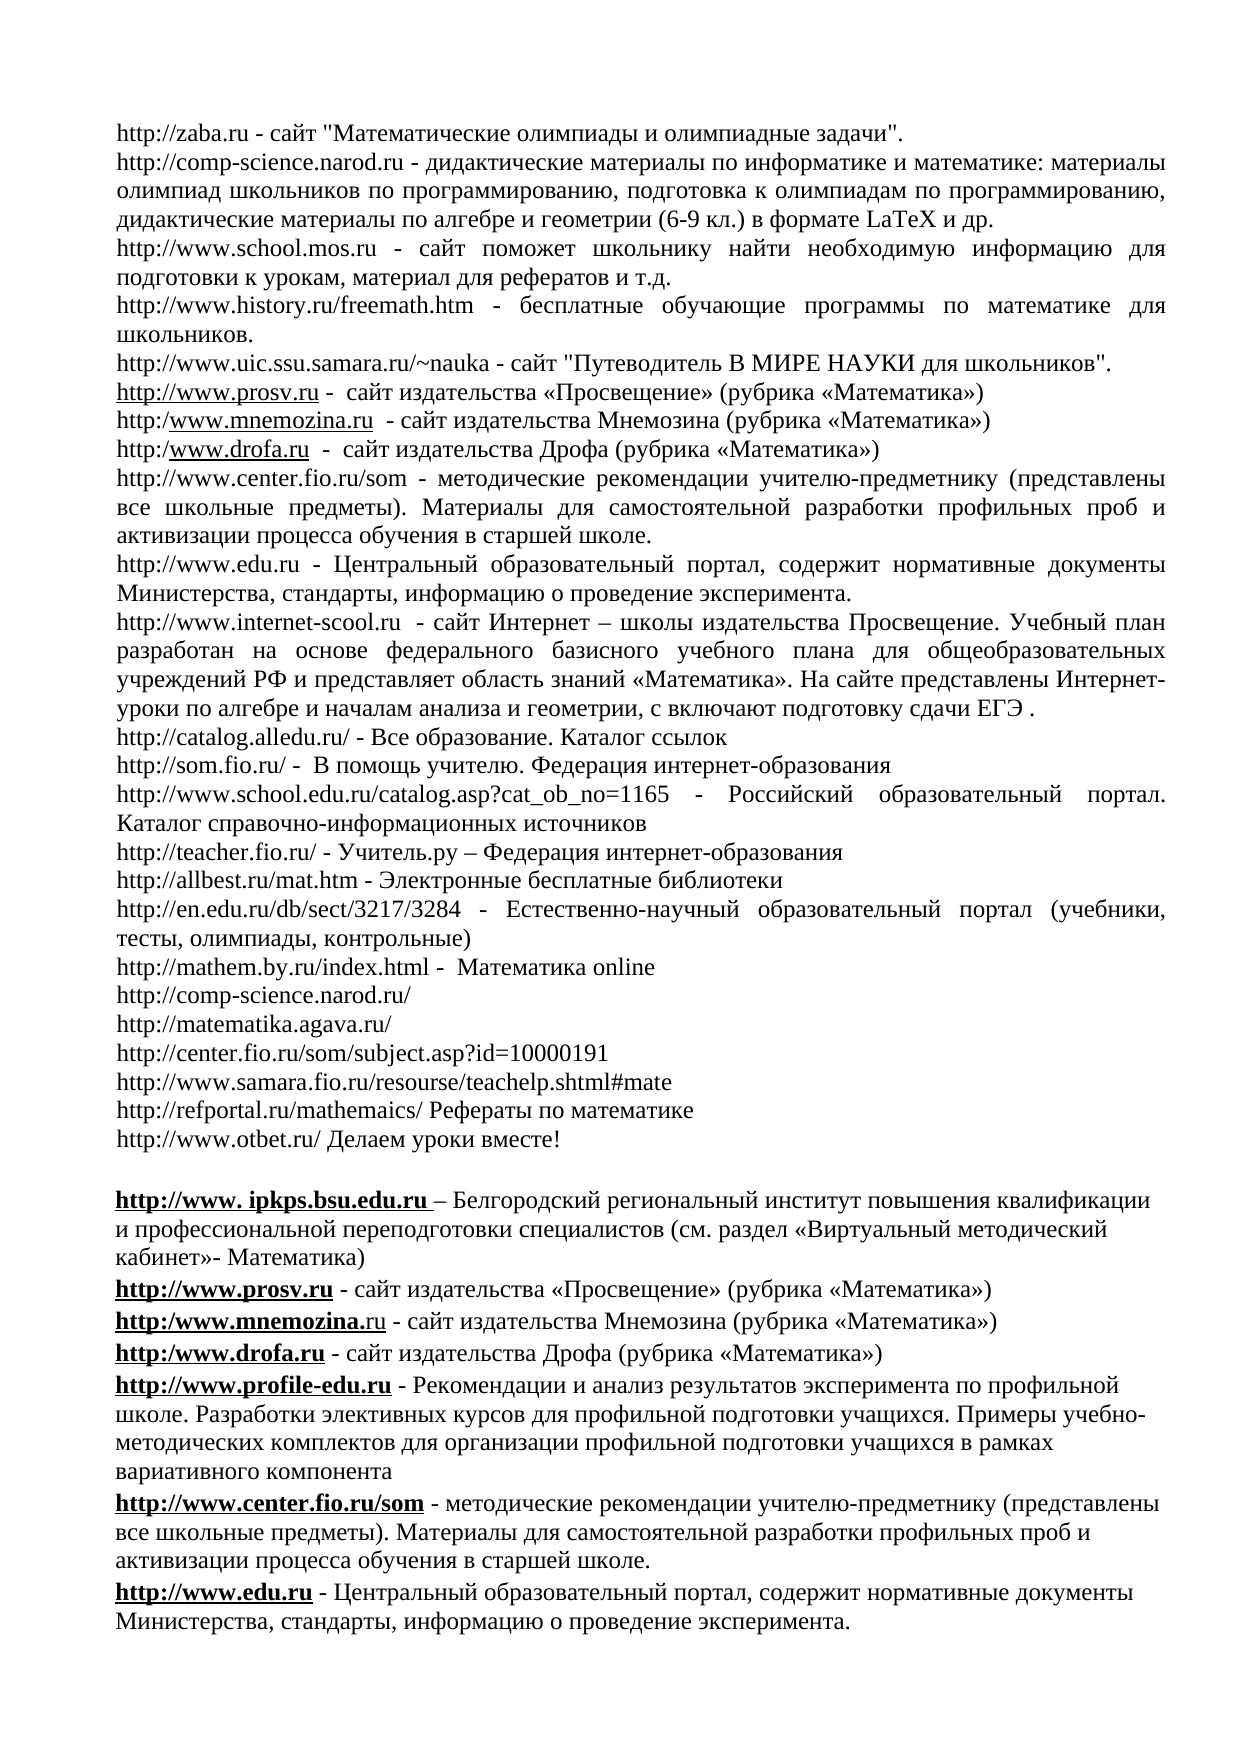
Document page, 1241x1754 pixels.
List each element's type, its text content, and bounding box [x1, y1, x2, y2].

text http://center.fio.ru/som/subject.asp?id=10000191 [116, 1038, 1167, 1067]
text http://www.edu.ru - Центральный образовательный портал, содержит нормативные документы Министерства, стандарты, информацию о проведение эксперимента. [116, 549, 1167, 607]
text http://www.school.edu.ru/catalog.asp?cat_ob_no=1165 - Российский образовательный портал. Каталог справочно-информационных источников [116, 779, 1167, 837]
text http:/www.drofa.ru - сайт издательства Дрофа (рубрика «Математика») [115, 1338, 1167, 1367]
text http://comp-science.narod.ru - дидактические материалы по информатике и математике: материалы олимпиад школьников по программированию, подготовка к олимпиадам по программированию, дидактические материалы по алгебре и геометрии (6-9 кл.) в формате LaTeX и др. [116, 147, 1167, 233]
text http://www.uic.ssu.samara.ru/~nauka - сайт "Путеводитель В МИРЕ НАУКИ для школьников". [116, 348, 1167, 377]
text http://en.edu.ru/db/sect/3217/3284 - Естественно-научный образовательный портал (учебники, тесты, олимпиады, контрольные) [116, 894, 1167, 952]
text http://catalog.alledu.ru/ - Все образование. Каталог ссылок [116, 722, 1167, 751]
text http://allbest.ru/mat.htm - Электронные бесплатные библиотеки [116, 866, 1167, 894]
text http://refportal.ru/mathemaics/ Рефераты по математике [116, 1096, 1167, 1124]
text http:/www.mnemozina.ru - сайт издательства Мнемозина (рубрика «Математика») [116, 406, 1167, 434]
text http://som.fio.ru/ - В помощь учителю. Федерация интернет-образования [116, 751, 1167, 779]
text http://www.edu.ru - Центральный образовательный портал, содержит нормативные документы Министерства, стандарты, информацию о проведение эксперимента. [115, 1577, 1167, 1635]
text http://zaba.ru - сайт "Математические олимпиады и олимпиадные задачи". [116, 118, 1167, 147]
text http://www.prosv.ru - сайт издательства «Просвещение» (рубрика «Математика») [116, 377, 1167, 406]
text http://www.prosv.ru - сайт издательства «Просвещение» (рубрика «Математика») [115, 1274, 1167, 1303]
text http:/www.mnemozina.ru - сайт издательства Мнемозина (рубрика «Математика») [115, 1306, 1167, 1335]
text http://matematika.agava.ru/ [116, 1009, 1167, 1038]
text http://www.history.ru/freemath.htm - бесплатные обучающие программы по математике для школьников. [116, 291, 1167, 348]
text http://www. ipkps.bsu.edu.ru – Белгородский региональный институт повышения квалификации и профессиональной переподготовки специалистов (см. раздел «Виртуальный методический кабинет»- Математика) [115, 1185, 1167, 1271]
text http://www.center.fio.ru/som - методические рекомендации учителю-предметнику (представлены все школьные предметы). Материалы для самостоятельной разработки профильных проб и активизации процесса обучения в старшей школе. [115, 1488, 1167, 1574]
text http://teacher.fio.ru/ - Учитель.ру – Федерация интернет-образования [116, 837, 1167, 866]
text http://www.profile-edu.ru - Рекомендации и анализ результатов эксперимента по профильной школе. Разработки элективных курсов для профильной подготовки учащихся. Примеры учебно-методических комплектов для организации профильной подготовки учащихся в рамках вариативного компонента [115, 1370, 1167, 1485]
text http://mathem.by.ru/index.html - Математика online [116, 952, 1167, 981]
text http://www.internet-scool.ru - сайт Интернет – школы издательства Просвещение. Учебный план разработан на основе федерального базисного учебного плана для общеобразовательных учреждений РФ и представляет область знаний «Математика». На сайте представлены Интернет-уроки по алгебре и началам анализа и геометрии, с включают подготовку сдачи ЕГЭ . [116, 607, 1167, 722]
text http://www.center.fio.ru/som - методические рекомендации учителю-предметнику (представлены все школьные предметы). Материалы для самостоятельной разработки профильных проб и активизации процесса обучения в старшей школе. [116, 463, 1167, 549]
text http://www.samara.fio.ru/resourse/teachelp.shtml#mate [116, 1067, 1167, 1096]
text http://comp-science.narod.ru/ [116, 981, 1167, 1009]
text http://www.otbet.ru/ Делаем уроки вместе! [116, 1124, 1167, 1153]
text http:/www.drofa.ru - сайт издательства Дрофа (рубрика «Математика») [116, 434, 1167, 463]
text http://www.school.mos.ru - сайт поможет школьнику найти необходимую информацию для подготовки к урокам, материал для рефератов и т.д. [116, 233, 1167, 291]
